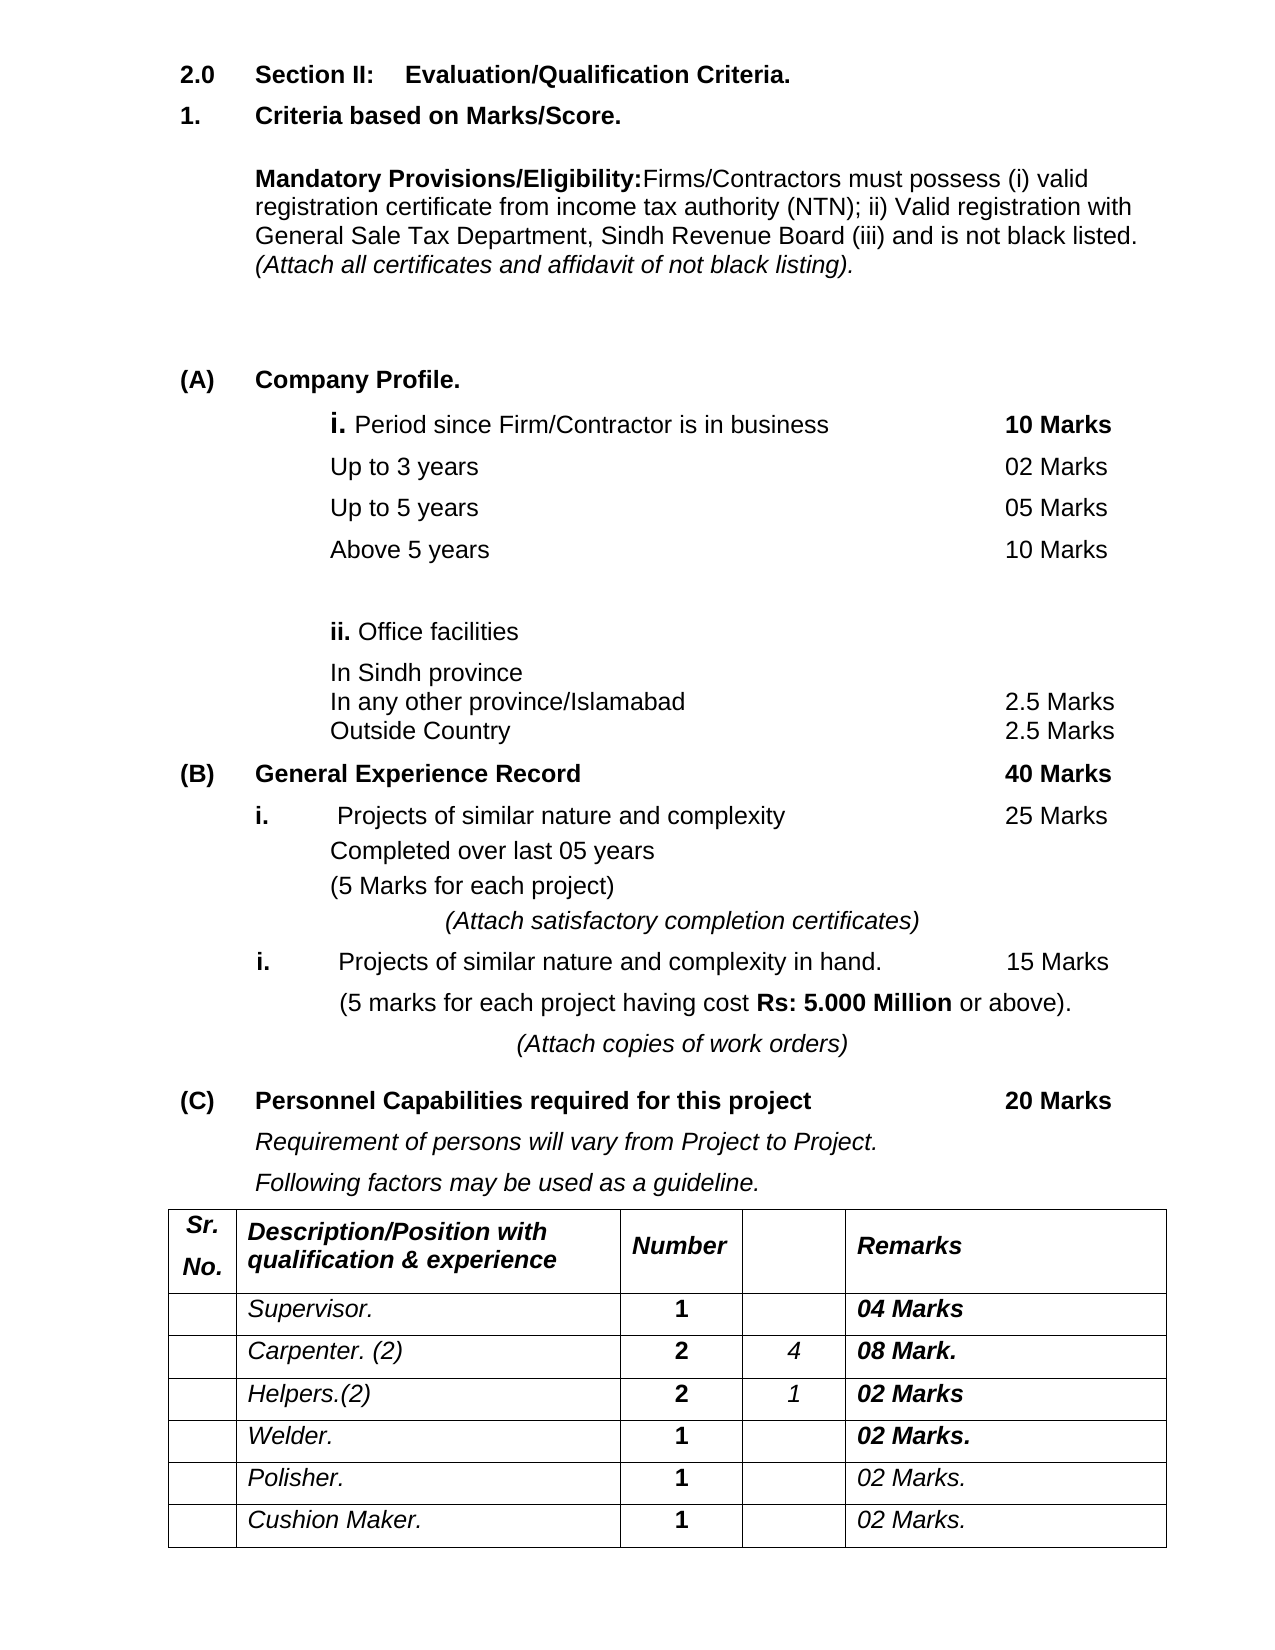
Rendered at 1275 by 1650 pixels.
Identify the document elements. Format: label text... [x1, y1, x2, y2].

text (5 Marks for each project) [180, 871, 1185, 899]
text (5 marks for each project having cost Rs: 5.000 Million or above). [180, 988, 1185, 1017]
table_cell 2 [621, 1336, 742, 1377]
table_cell 02 Marks. [846, 1421, 1166, 1462]
text i. Projects of similar nature and complexity 25 Marks [180, 801, 1185, 829]
text 1. Criteria based on Marks/Score. [180, 101, 1185, 130]
table_cell 1 [621, 1463, 742, 1504]
table_cell 02 Marks [846, 1379, 1166, 1420]
text Following factors may be used as a guideline. [180, 1168, 1185, 1197]
table_cell 08 Mark. [846, 1336, 1166, 1377]
table_cell [169, 1421, 236, 1462]
text (Attach copies of work orders) [180, 1029, 1185, 1058]
text Requirement of persons will vary from Project to Project. [180, 1127, 1185, 1156]
text In any other province/Islamabad 2.5 Marks [180, 687, 1185, 716]
text Completed over last 05 years [180, 836, 1185, 864]
table_header Description/Position with qualification & experience [237, 1210, 620, 1293]
table_cell 04 Marks [846, 1294, 1166, 1335]
table_header Number [621, 1210, 742, 1293]
table_cell 1 [621, 1505, 742, 1547]
table_header [743, 1210, 845, 1293]
table_cell 1 [743, 1379, 845, 1420]
table_cell 02 Marks. [846, 1463, 1166, 1504]
text (C) Personnel Capabilities required for this project 20 Marks [180, 1086, 1185, 1114]
table_cell [743, 1294, 845, 1335]
text Up to 3 years 02 Marks [180, 452, 1185, 481]
table_cell [169, 1463, 236, 1504]
table_cell [169, 1294, 236, 1335]
table_cell [743, 1421, 845, 1462]
table_cell [169, 1336, 236, 1377]
table_cell Supervisor. [237, 1294, 620, 1335]
text Up to 5 years 05 Marks [180, 493, 1185, 522]
table_cell [169, 1379, 236, 1420]
table_cell [743, 1505, 845, 1547]
table_cell Cushion Maker. [237, 1505, 620, 1547]
table_cell Carpenter. (2) [237, 1336, 620, 1377]
text ii. Office facilities [180, 617, 1185, 646]
text (Attach satisfactory completion certificates) [180, 906, 1185, 934]
text (A) Company Profile. [180, 365, 1185, 393]
text i. Period since Firm/Contractor is in business 10 Marks [255, 406, 1185, 439]
text 2.0 Section II: Evaluation/Qualification Criteria. [180, 60, 1185, 89]
table_cell 2 [621, 1379, 742, 1420]
text Mandatory Provisions/Eligibility:Firms/Contractors must possess (i) valid registration certificate from income tax authority (NTN); ii) Valid registration with General Sale Tax Department, Sindh Revenue Board (iii) and is not black listed. (Attach all certificates and affidavit of not black listing). [180, 163, 1185, 278]
table_cell 1 [621, 1294, 742, 1335]
table_cell 02 Marks. [846, 1505, 1166, 1547]
table_header Sr. No. [169, 1210, 236, 1293]
table_cell [743, 1463, 845, 1504]
table_header Remarks [846, 1210, 1166, 1293]
text i. Projects of similar nature and complexity in hand. 15 Marks [180, 947, 1185, 976]
text (B) General Experience Record 40 Marks [180, 759, 1185, 788]
text Above 5 years 10 Marks [180, 534, 1185, 563]
table_cell [169, 1505, 236, 1547]
table_cell Helpers.(2) [237, 1379, 620, 1420]
table_cell 1 [621, 1421, 742, 1462]
table_cell 4 [743, 1336, 845, 1377]
text Outside Country 2.5 Marks [180, 716, 1185, 744]
table_cell Welder. [237, 1421, 620, 1462]
text In Sindh province [180, 658, 1185, 687]
table_cell Polisher. [237, 1463, 620, 1504]
